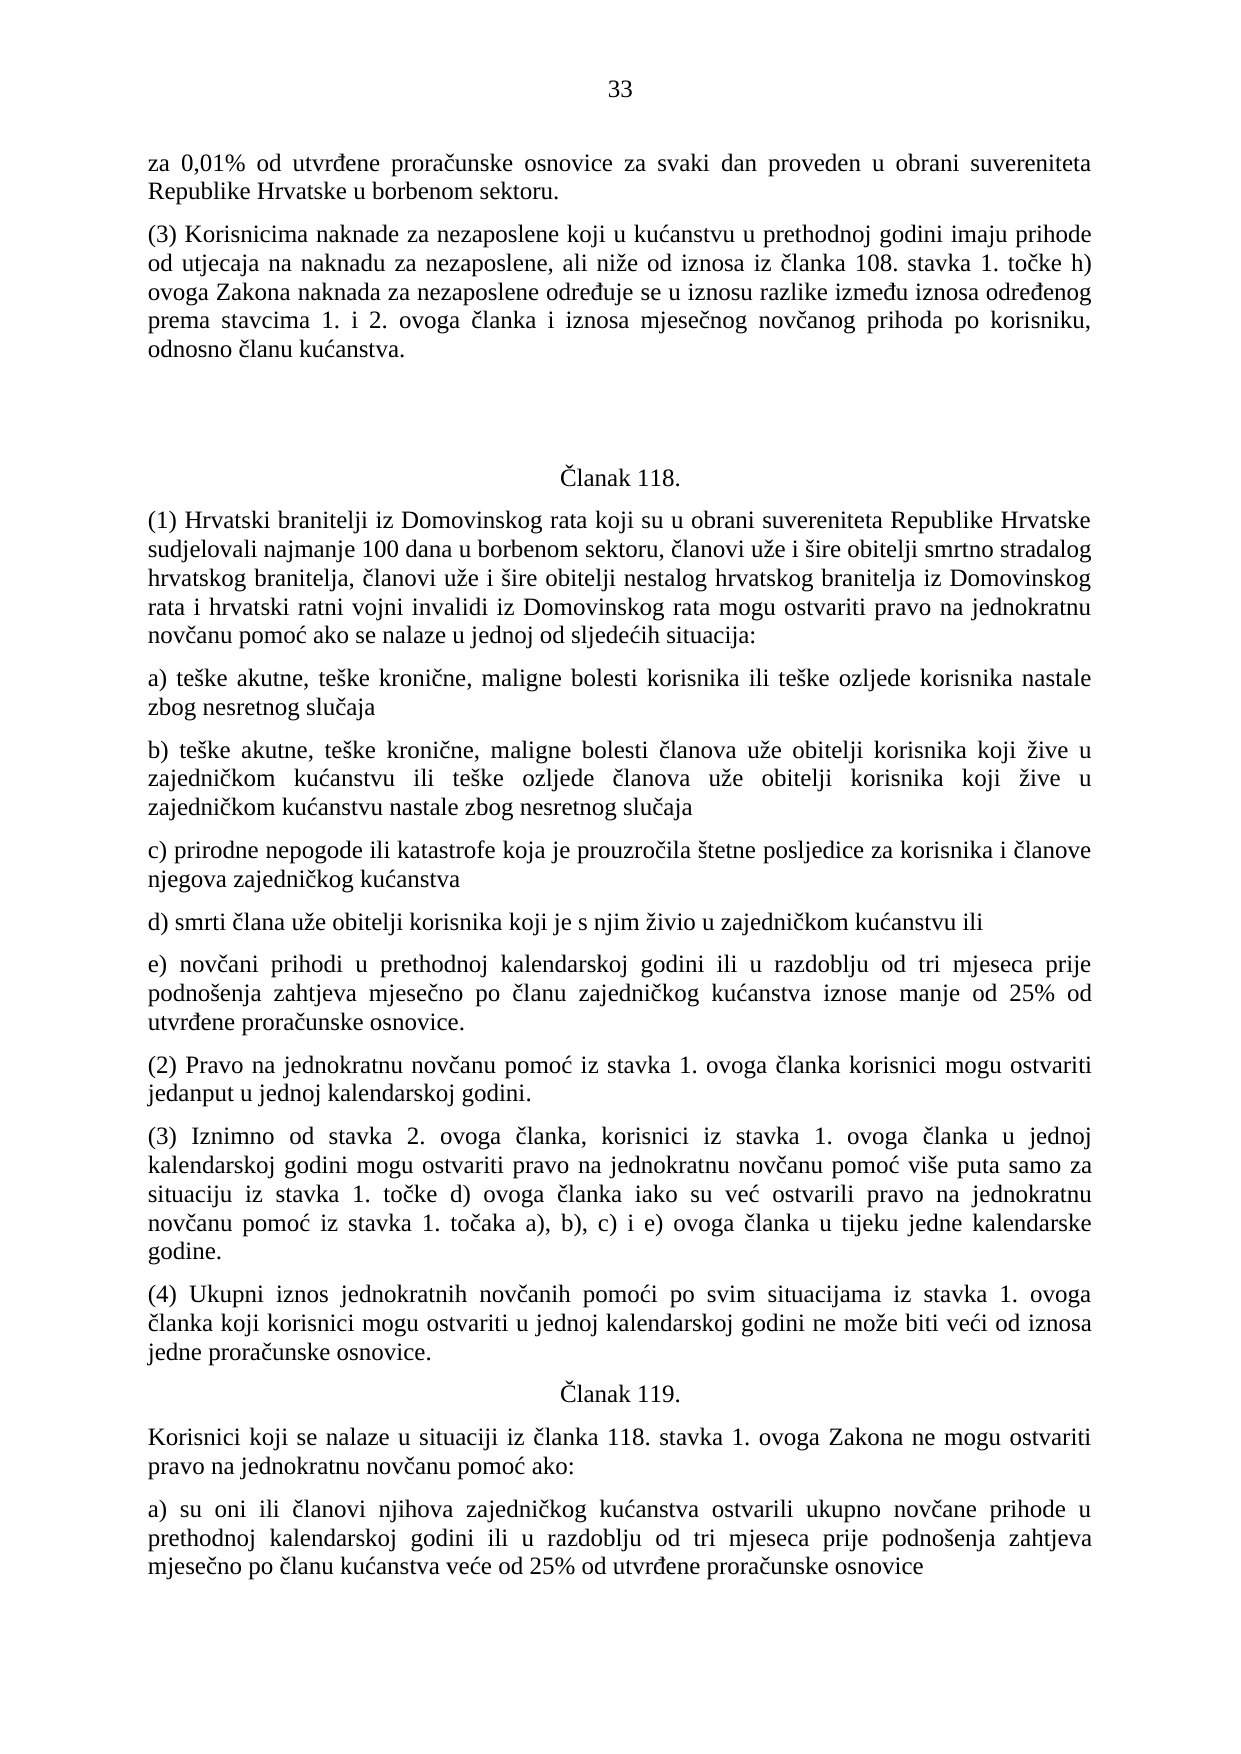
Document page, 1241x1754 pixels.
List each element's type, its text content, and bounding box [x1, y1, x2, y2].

text (3) Iznimno od stavka 2. ovoga članka, korisnici iz stavka 1. ovoga članka u jednoj kalendarskoj godini mogu ostvariti pravo na jednokratnu novčanu pomoć više puta samo za situaciju iz stavka 1. točke d) ovoga članka iako su već ostvarili pravo na jednokratnu novčanu pomoć iz stavka 1. točaka a), b), c) i e) ovoga članka u tijeku jedne kalendarske godine. [148, 1121, 1093, 1265]
text (1) Hrvatski branitelji iz Domovinskog rata koji su u obrani suvereniteta Republike Hrvatske sudjelovali najmanje 100 dana u borbenom sektoru, članovi uže i šire obitelji smrtno stradalog hrvatskog branitelja, članovi uže i šire obitelji nestalog hrvatskog branitelja iz Domovinskog rata i hrvatski ratni vojni invalidi iz Domovinskog rata mogu ostvariti pravo na jednokratnu novčanu pomoć ako se nalaze u jednoj od sljedećih situacija: [148, 505, 1093, 649]
text c) prirodne nepogode ili katastrofe koja je prouzročila štetne posljedice za korisnika i članove njegova zajedničkog kućanstva [148, 835, 1093, 893]
text a) teške akutne, teške kronične, maligne bolesti korisnika ili teške ozljede korisnika nastale zbog nesretnog slučaja [148, 663, 1093, 721]
text Korisnici koji se nalaze u situaciji iz članka 118. stavka 1. ovoga Zakona ne mogu ostvariti pravo na jednokratnu novčanu pomoć ako: [148, 1422, 1093, 1480]
text b) teške akutne, teške kronične, maligne bolesti članova uže obitelji korisnika koji žive u zajedničkom kućanstvu ili teške ozljede članova uže obitelji korisnika koji žive u zajedničkom kućanstvu nastale zbog nesretnog slučaja [148, 735, 1093, 821]
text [148, 148, 1093, 205]
text d) smrti člana uže obitelji korisnika koji je s njim živio u zajedničkom kućanstvu ili [148, 907, 1093, 935]
text (3) Korisnicima naknade za nezaposlene koji u kućanstvu u prethodnoj godini imaju prihode od utjecaja na naknadu za nezaposlene, ali niže od iznosa iz članka 108. stavka 1. točke h) ovoga Zakona naknada za nezaposlene određuje se u iznosu razlike između iznosa određenog prema stavcima 1. i 2. ovoga članka i iznosa mjesečnog novčanog prihoda po korisniku, odnosno članu kućanstva. [148, 219, 1093, 363]
text (4) Ukupni iznos jednokratnih novčanih pomoći po svim situacijama iz stavka 1. ovoga članka koji korisnici mogu ostvariti u jednoj kalendarskoj godini ne može biti veći od iznosa jedne proračunske osnovice. [148, 1279, 1093, 1365]
text a) su oni ili članovi njihova zajedničkog kućanstva ostvarili ukupno novčane prihode u prethodnoj kalendarskoj godini ili u razdoblju od tri mjeseca prije podnošenja zahtjeva mjesečno po članu kućanstva veće od 25% od utvrđene proračunske osnovice [148, 1494, 1093, 1580]
text e) novčani prihodi u prethodnoj kalendarskoj godini ili u razdoblju od tri mjeseca prije podnošenja zahtjeva mjesečno po članu zajedničkog kućanstva iznose manje od 25% od utvrđene proračunske osnovice. [148, 949, 1093, 1036]
text Članak 119. [148, 1379, 1093, 1408]
text (2) Pravo na jednokratnu novčanu pomoć iz stavka 1. ovoga članka korisnici mogu ostvariti jedanput u jednoj kalendarskoj godini. [148, 1050, 1093, 1107]
text Članak 118. [148, 463, 1093, 491]
